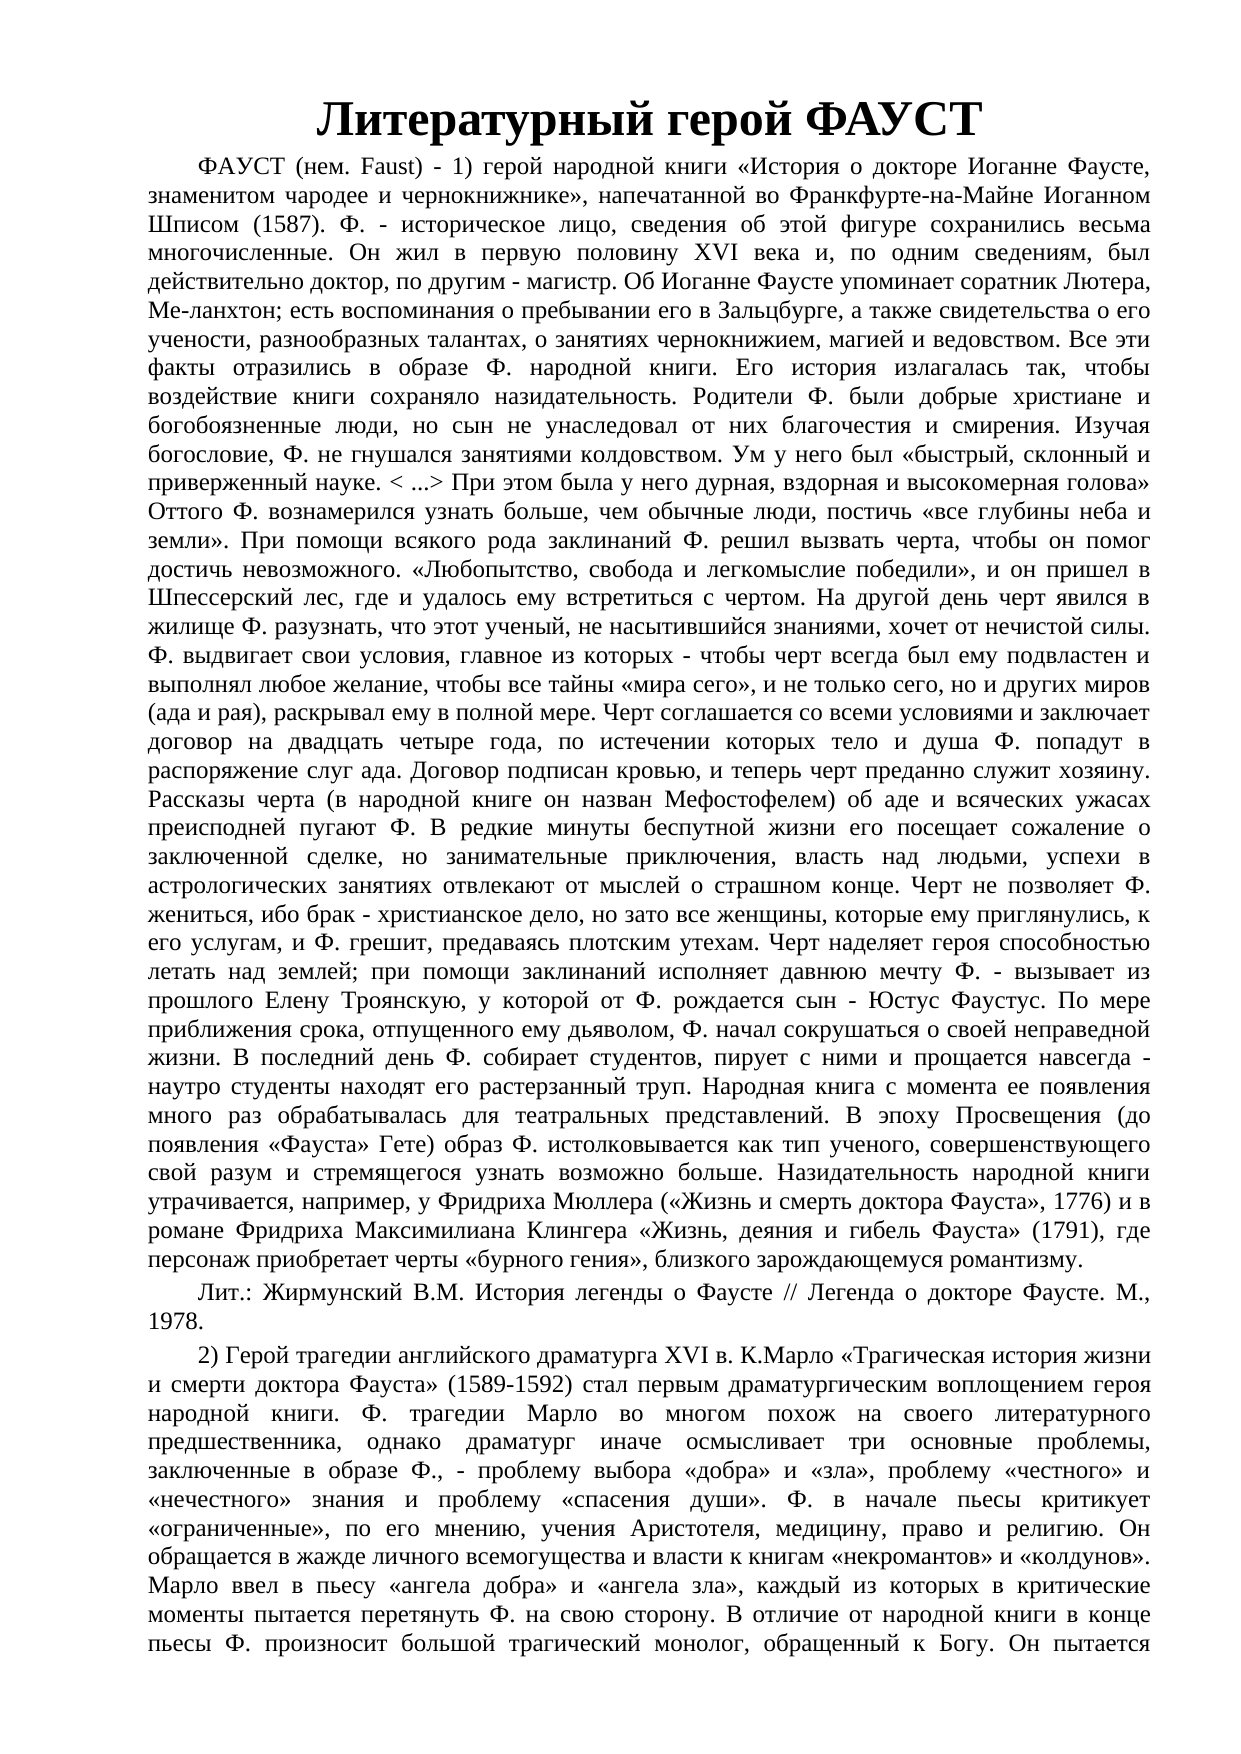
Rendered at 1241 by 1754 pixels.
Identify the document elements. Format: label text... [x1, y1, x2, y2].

text ФАУСТ (нем. Faust) - 1) герой народной книги «История о докторе Иоганне Фаусте, знаменитом чародее и чернокнижнике», напечатанной во Франкфурте-на-Майне Иоганном Шписом (1587). Ф. - историческое лицо, сведения об этой фигуре сохранились весьма многочисленные. Он жил в первую половину XVI века и, по одним сведениям, был действительно доктор, по другим - магистр. Об Иоганне Фаусте упоминает соратник Лютера, Ме-ланхтон; есть воспоминания о пребывании его в Зальцбурге, а также свидетельства о его учености, разнообразных талантах, о занятиях чернокнижием, магией и ведовством. Все эти факты отразились в образе Ф. народной книги. Его история излагалась так, чтобы воздействие книги сохраняло назидательность. Родители Ф. были добрые христиане и богобоязненные люди, но сын не унаследовал от них благочестия и смирения. Изучая богословие, Ф. не гнушался занятиями колдовством. Ум у него был «быстрый, склонный и приверженный науке. < ...> При этом была у него дурная, вздорная и высокомерная голова» Оттого Ф. вознамерился узнать больше, чем обычные люди, постичь «все глубины неба и земли». При помощи всякого рода заклинаний Ф. решил вызвать черта, чтобы он помог достичь невозможного. «Любопытство, свобода и легкомыслие победили», и он пришел в Шпессерский лес, где и удалось ему встретиться с чертом. На другой день черт явился в жилище Ф. разузнать, что этот ученый, не насытившийся знаниями, хочет от нечистой силы. Ф. выдвигает свои условия, главное из которых - чтобы черт всегда был ему подвластен и выполнял любое желание, чтобы все тайны «мира сего», и не только сего, но и других миров (ада и рая), раскрывал ему в полной мере. Черт соглашается со всеми условиями и заключает договор на двадцать четыре года, по истечении которых тело и душа Ф. попадут в распоряжение слуг ада. Договор подписан кровью, и теперь черт преданно служит хозяину. Рассказы черта (в народной книге он назван Мефостофелем) об аде и всяческих ужасах преисподней пугают Ф. В редкие минуты беспутной жизни его посещает сожаление о заключенной сделке, но занимательные приключения, власть над людьми, успехи в астрологических занятиях отвлекают от мыслей о страшном конце. Черт не позволяет Ф. жениться, ибо брак - христианское дело, но зато все женщины, которые ему приглянулись, к его услугам, и Ф. грешит, предаваясь плотским утехам. Черт наделяет героя способностью летать над землей; при помощи заклинаний исполняет давнюю мечту Ф. - вызывает из прошлого Елену Троянскую, у которой от Ф. рождается сын - Юстус Фаустус. По мере приближения срока, отпущенного ему дьяволом, Ф. начал сокрушаться о своей неправедной жизни. В последний день Ф. собирает студентов, пирует с ними и прощается навсегда - наутро студенты находят его растерзанный труп. Народная книга с момента ее появления много раз обрабатывалась для театральных представлений. В эпоху Просвещения (до появления «Фауста» Гете) образ Ф. истолковывается как тип ученого, совершенствующего свой разум и стремящегося узнать возможно больше. Назидательность народной книги утрачивается, например, у Фридриха Мюллера («Жизнь и смерть доктора Фауста», 1776) и в романе Фридриха Максимилиана Клингера «Жизнь, деяния и гибель Фауста» (1791), где персонаж приобретает черты «бурного гения», близкого зарождающемуся романтизму. [148, 151, 1152, 1272]
text Лит.: Жирмунский В.М. История легенды о Фаусте // Легенда о докторе Фаусте. М., 1978. [148, 1277, 1152, 1335]
subtitle Литературный герой ФАУСТ [148, 88, 1152, 146]
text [148, 1340, 1152, 1656]
